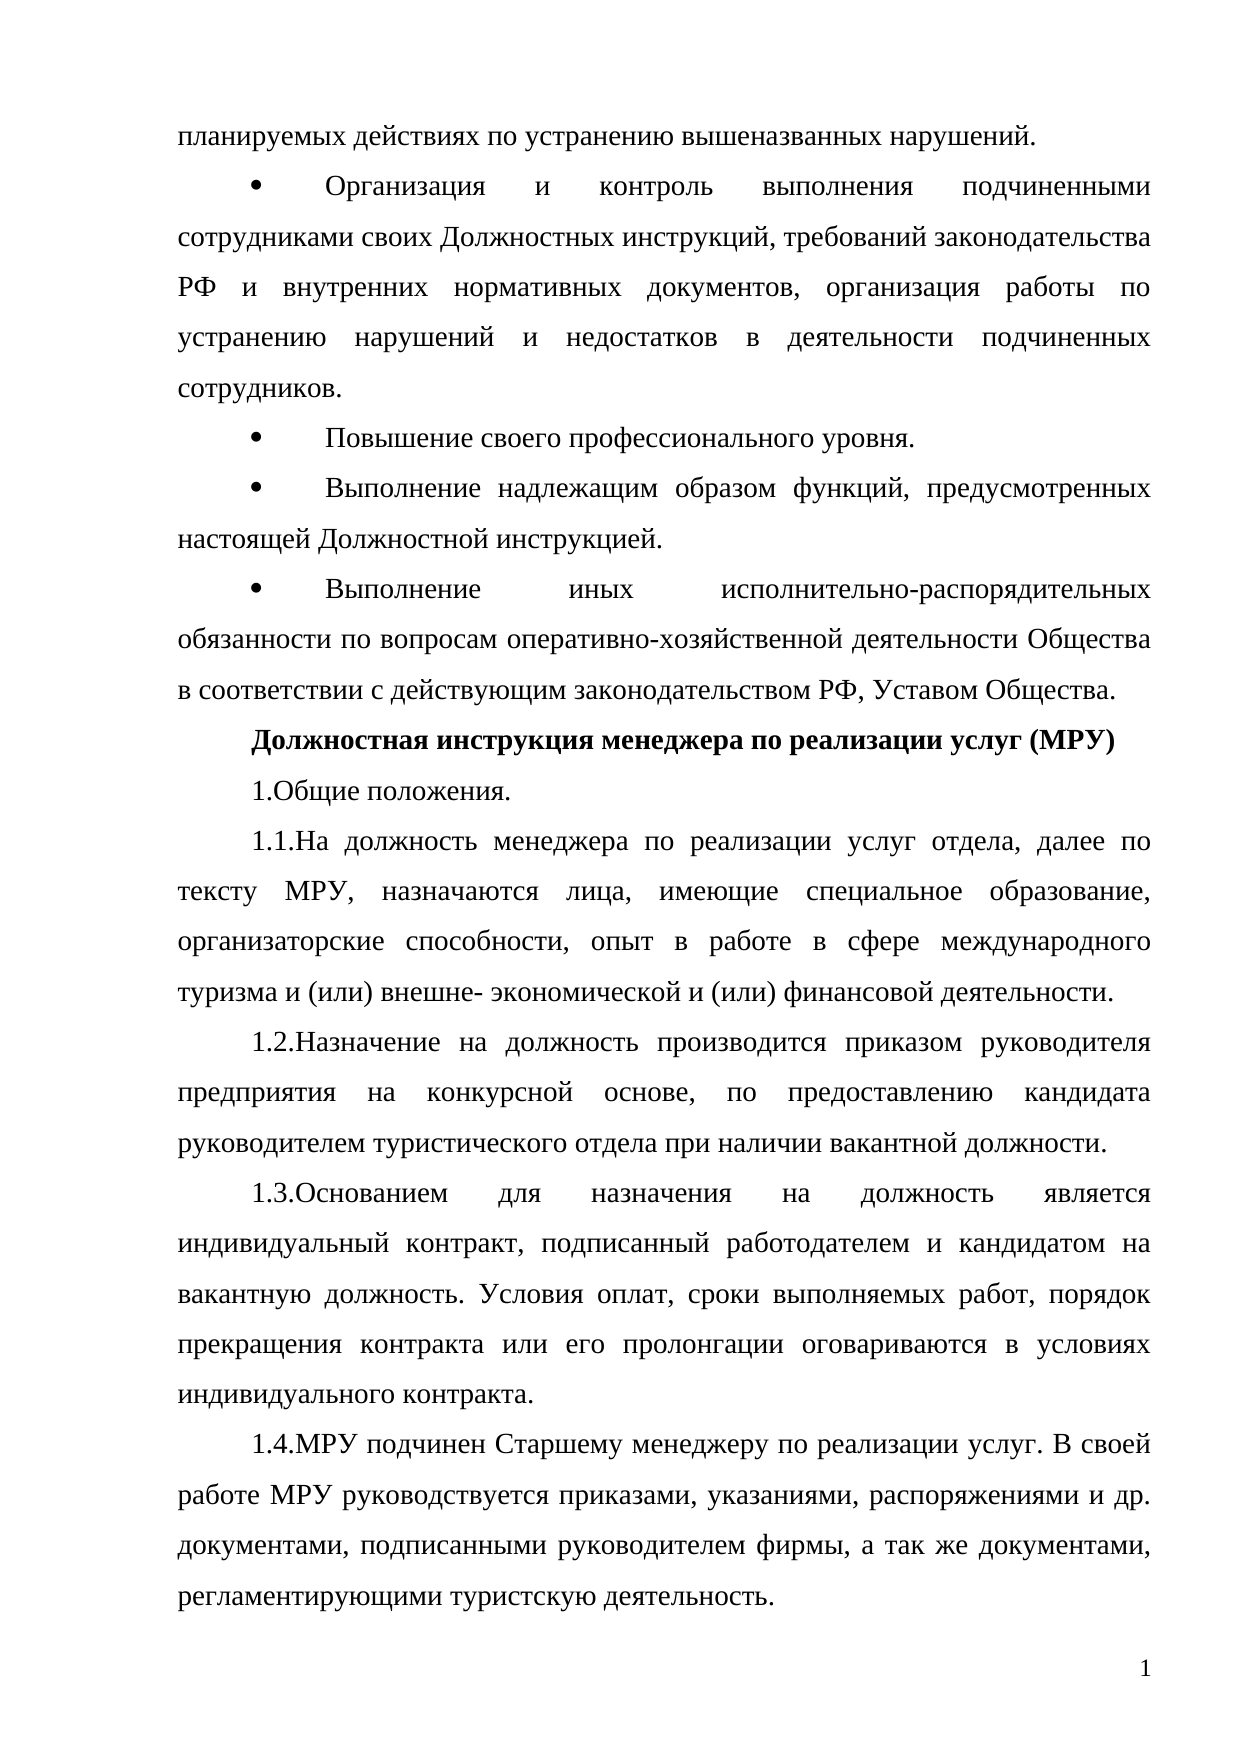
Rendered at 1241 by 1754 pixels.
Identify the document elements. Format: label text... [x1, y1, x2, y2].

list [177, 118, 1152, 152]
text 1.3.Основанием для назначения на должность является индивидуальный контракт, подписанный работодателем и кандидатом на вакантную должность. Условия оплат, сроки выполняемых работ, порядок прекращения контракта или его пролонгации оговариваются в условиях индивидуального контракта. [177, 1175, 1152, 1410]
text 1.Общие положения. [177, 773, 1152, 806]
text 1.1.На должность менеджера по реализации услуг отдела, далее по тексту МРУ, назначаются лица, имеющие специальное образование, организаторские способности, опыт в работе в сфере международного туризма и (или) внешне- экономической и (или) финансовой деятельности. [177, 823, 1152, 1007]
list Выполнение надлежащим образом функций, предусмотренных настоящей Должностной инструкцией. [177, 471, 1152, 554]
text Должностная инструкция менеджера по реализации услуг (МРУ) [177, 722, 1152, 756]
list Организация и контроль выполнения подчиненными сотрудниками своих Должностных инструкций, требований законодательства РФ и внутренних нормативных документов, организация работы по устранению нарушений и недостатков в деятельности подчиненных сотрудников. [177, 168, 1152, 403]
text 1.4.МРУ подчинен Старшему менеджеру по реализации услуг. В своей работе МРУ руководствуется приказами, указаниями, распоряжениями и др. документами, подписанными руководителем фирмы, а так же документами, регламентирующими туристскую деятельность. [177, 1427, 1152, 1611]
list Выполнение иных исполнительно-распорядительных обязанности по вопросам оперативно-хозяйственной деятельности Общества в соответствии с действующим законодательством РФ, Уставом Общества. [177, 571, 1152, 706]
list Повышение своего профессионального уровня. [177, 420, 1152, 454]
text 1.2.Назначение на должность производится приказом руководителя предприятия на конкурсной основе, по предоставлению кандидата руководителем туристического отдела при наличии вакантной должности. [177, 1024, 1152, 1158]
